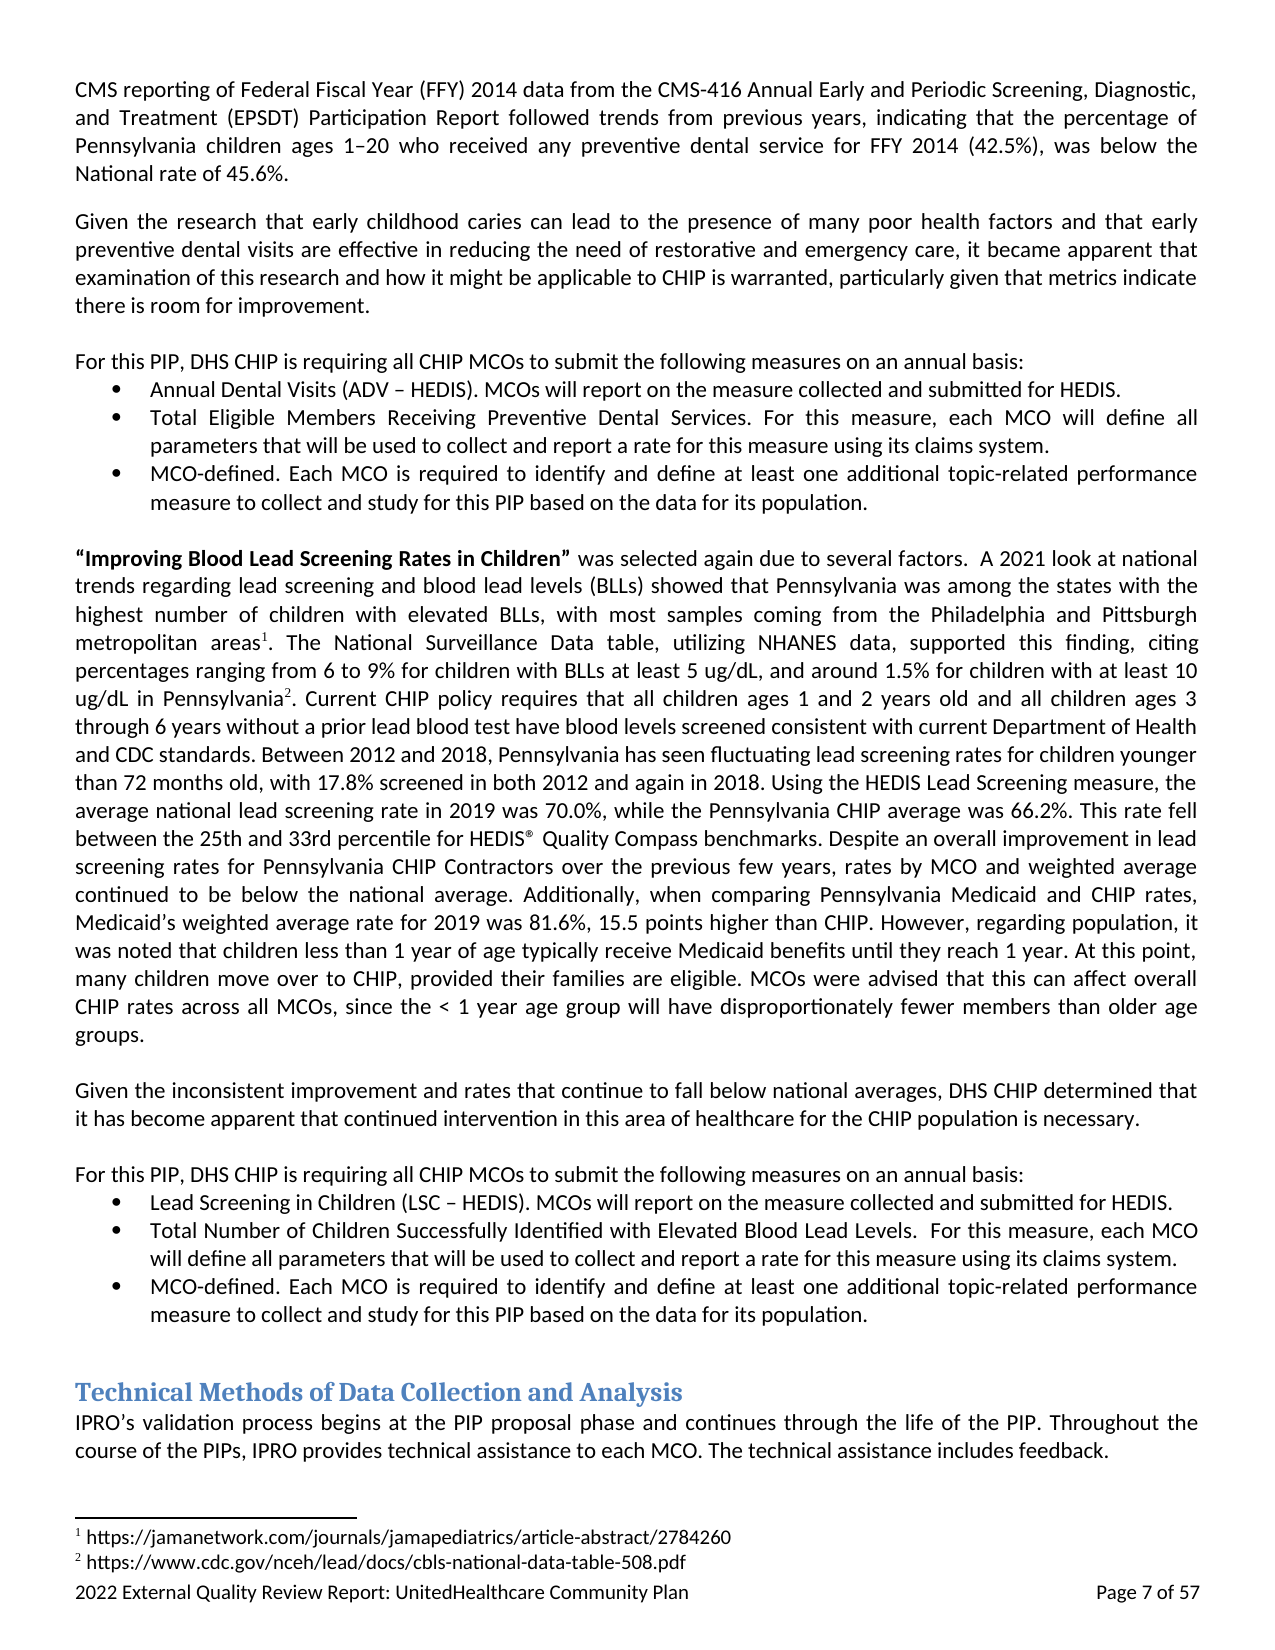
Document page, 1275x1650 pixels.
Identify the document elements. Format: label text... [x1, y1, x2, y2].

list Total Number of Children Successfully Identified with Elevated Blood Lead Levels. For this measure, each MCO will define all parameters that will be used to collect and report a rate for this measure using its claims system. [112, 1216, 1200, 1272]
text For this PIP, DHS CHIP is requiring all CHIP MCOs to submit the following measures on an annual basis: [75, 347, 1200, 376]
list Annual Dental Visits (ADV – HEDIS). MCOs will report on the measure collected and submitted for HEDIS. [112, 376, 1200, 403]
text IPRO’s validation process begins at the PIP proposal phase and continues through the life of the PIP. Throughout the course of the PIPs, IPRO provides technical assistance to each MCO. The technical assistance includes feedback. [75, 1408, 1200, 1464]
list Total Eligible Members Receiving Preventive Dental Services. For this measure, each MCO will define all parameters that will be used to collect and report a rate for this measure using its claims system. [112, 403, 1200, 459]
list Lead Screening in Children (LSC – HEDIS). MCOs will report on the measure collected and submitted for HEDIS. [112, 1188, 1200, 1216]
text Given the research that early childhood caries can lead to the presence of many poor health factors and that early preventive dental visits are effective in reducing the need of restorative and emergency care, it became apparent that examination of this research and how it might be applicable to CHIP is warranted, particularly given that metrics indicate there is room for improvement. [75, 207, 1200, 319]
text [75, 75, 1200, 187]
text Given the inconsistent improvement and rates that continue to fall below national averages, DHS CHIP determined that it has become apparent that continued intervention in this area of healthcare for the CHIP population is necessary. [75, 1076, 1200, 1132]
list MCO-defined. Each MCO is required to identify and define at least one additional topic-related performance measure to collect and study for this PIP based on the data for its population. [112, 1272, 1200, 1328]
text “Improving Blood Lead Screening Rates in Children” was selected again due to several factors. A 2021 look at national trends regarding lead screening and blood lead levels (BLLs) showed that Pennsylvania was among the states with the highest number of children with elevated BLLs, with most samples coming from the Philadelphia and Pittsburgh metropolitan areas. The National Surveillance Data table, utilizing NHANES data, supported this finding, citing percentages ranging from 6 to 9% for children with BLLs at least 5 ug/dL, and around 1.5% for children with at least 10 ug/dL in Pennsylvania. Current CHIP policy requires that all children ages 1 and 2 years old and all children ages 3 through 6 years without a prior lead blood test have blood levels screened consistent with current Department of Health and CDC standards. Between 2012 and 2018, Pennsylvania has seen fluctuating lead screening rates for children younger than 72 months old, with 17.8% screened in both 2012 and again in 2018. Using the HEDIS Lead Screening measure, the average national lead screening rate in 2019 was 70.0%, while the Pennsylvania CHIP average was 66.2%. This rate fell between the 25th and 33rd percentile for HEDIS® Quality Compass benchmarks. Despite an overall improvement in lead screening rates for Pennsylvania CHIP Contractors over the previous few years, rates by MCO and weighted average continued to be below the national average. Additionally, when comparing Pennsylvania Medicaid and CHIP rates, Medicaid’s weighted average rate for 2019 was 81.6%, 15.5 points higher than CHIP. However, regarding population, it was noted that children less than 1 year of age typically receive Medicaid benefits until they reach 1 year. At this point, many children move over to CHIP, provided their families are eligible. MCOs were advised that this can affect overall CHIP rates across all MCOs, since the < 1 year age group will have disproportionately fewer members than older age groups. [75, 544, 1200, 1048]
list MCO-defined. Each MCO is required to identify and define at least one additional topic-related performance measure to collect and study for this PIP based on the data for its population. [112, 459, 1200, 516]
subtitle Technical Methods of Data Collection and Analysis [75, 1377, 1200, 1408]
text For this PIP, DHS CHIP is requiring all CHIP MCOs to submit the following measures on an annual basis: [75, 1160, 1200, 1188]
